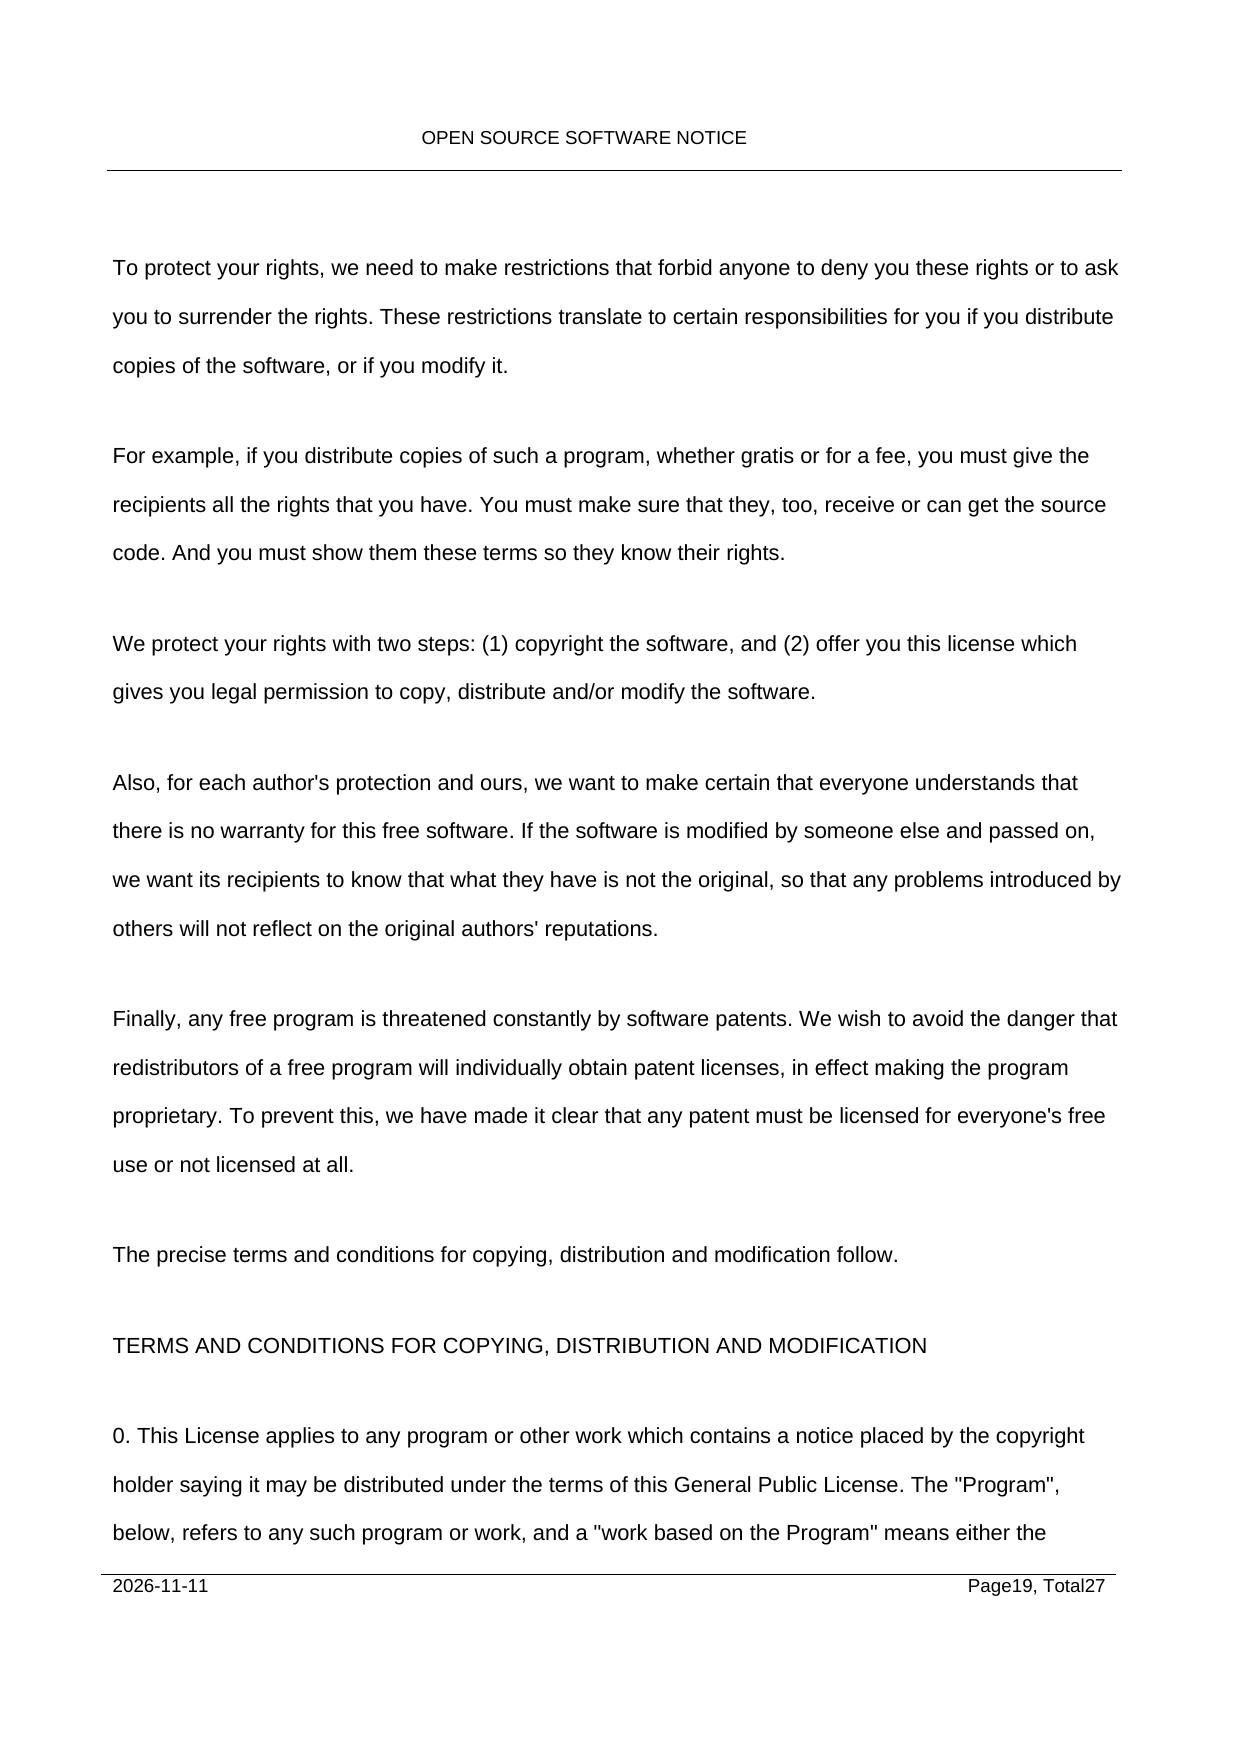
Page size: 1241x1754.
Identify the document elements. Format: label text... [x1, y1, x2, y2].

text We protect your rights with two steps: (1) copyright the software, and (2) offer you this license which gives you legal permission to copy, distribute and/or modify the software. [112, 627, 1128, 708]
text For example, if you distribute copies of such a program, whether gratis or for a fee, you must give the recipients all the rights that you have. You must make sure that they, too, receive or can get the source code. And you must show them these terms so they know their rights. [112, 439, 1128, 569]
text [112, 1419, 1128, 1549]
text TERMS AND CONDITIONS FOR COPYING, DISTRIBUTION AND MODIFICATION [112, 1329, 1128, 1361]
text To protect your rights, we need to make restrictions that forbid anyone to deny you these rights or to ask you to surrender the rights. These restrictions translate to certain responsibilities for you if you distribute copies of the software, or if you modify it. [112, 251, 1128, 381]
text Also, for each author's protection and ours, we want to make certain that everyone understands that there is no warranty for this free software. If the software is modified by someone else and passed on, we want its recipients to know that what they have is not the original, so that any problems introduced by others will not reflect on the original authors' reputations. [112, 766, 1128, 944]
text Finally, any free program is threatened constantly by software patents. We wish to avoid the danger that redistributors of a free program will individually obtain patent licenses, in effect making the program proprietary. To prevent this, we have made it clear that any patent must be licensed for everyone's free use or not licensed at all. [112, 1002, 1128, 1181]
text The precise terms and conditions for copying, distribution and modification follow. [112, 1239, 1128, 1271]
